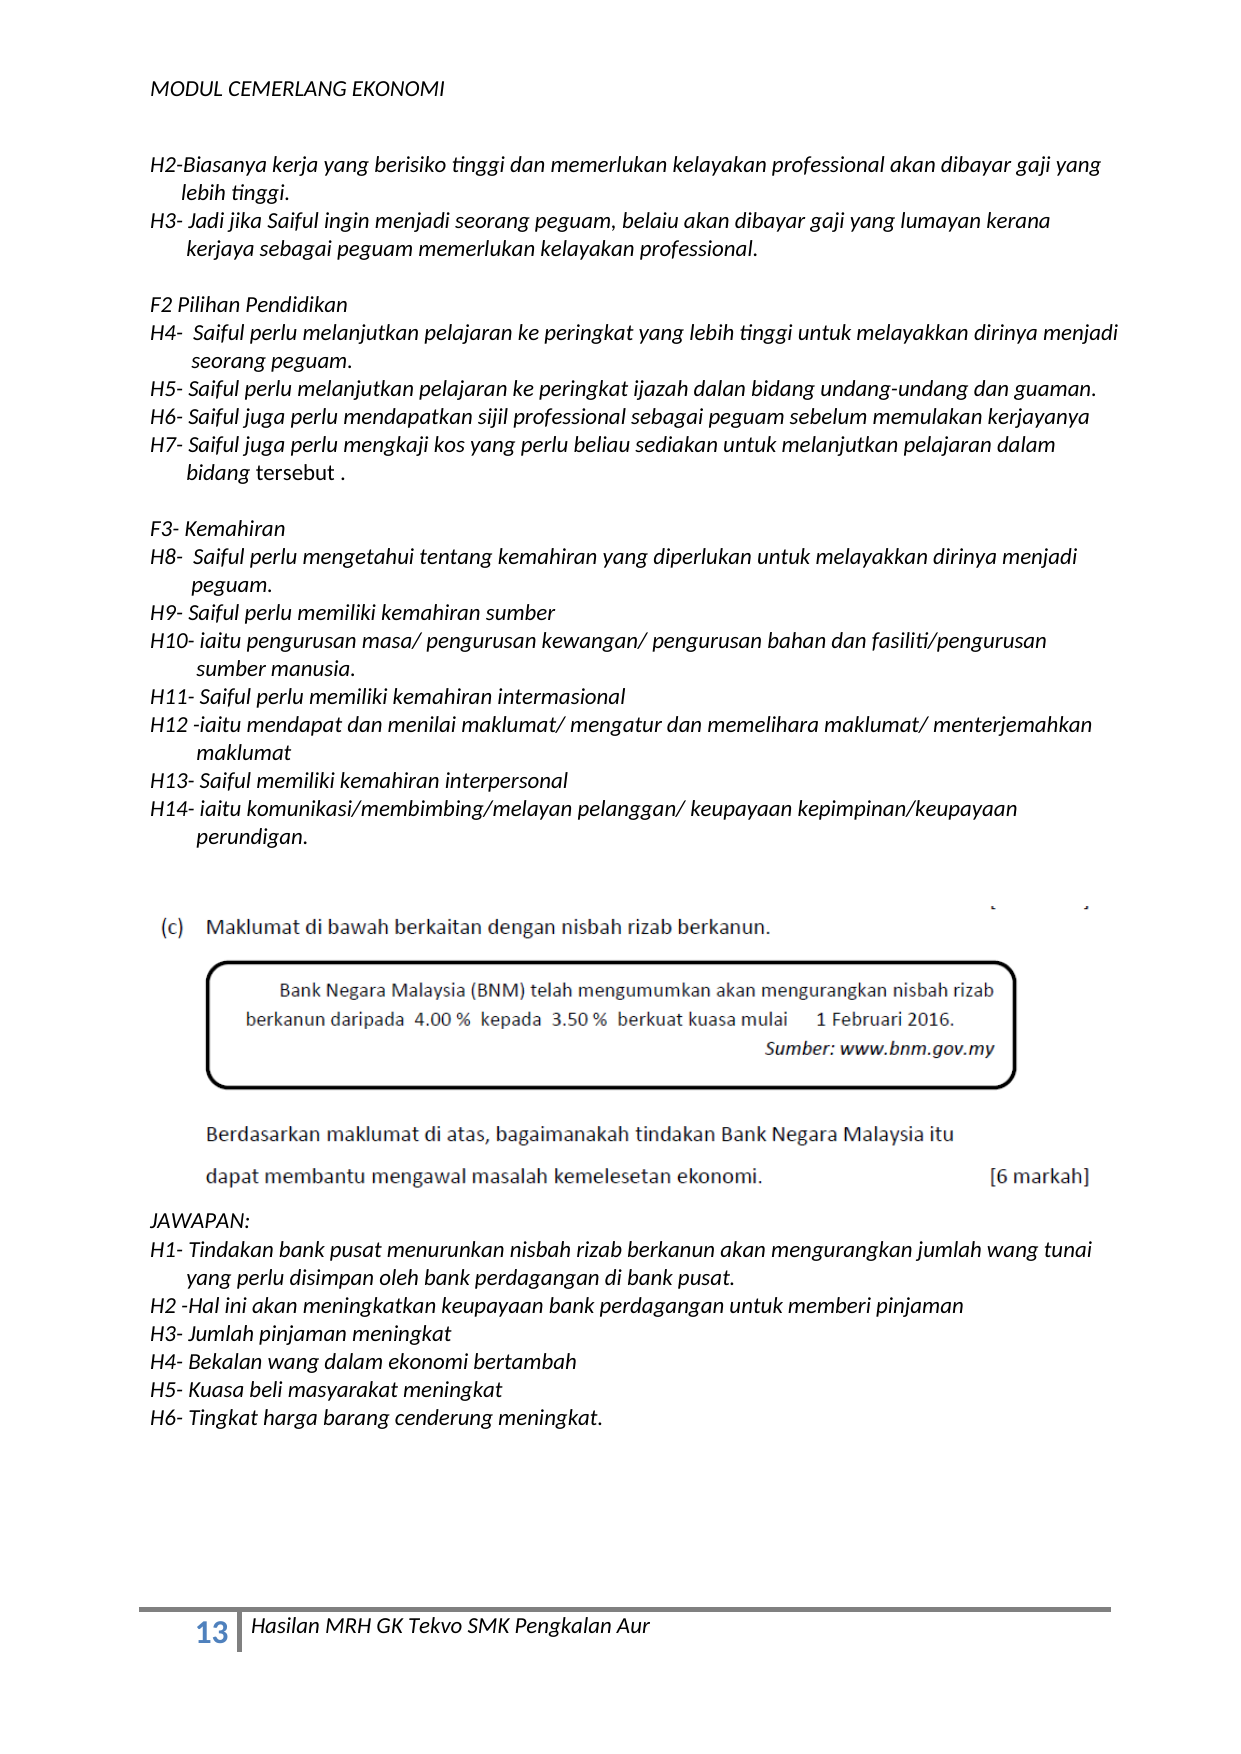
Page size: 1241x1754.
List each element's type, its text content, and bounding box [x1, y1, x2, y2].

picture [150, 906, 1123, 1207]
text H6- Saiful juga perlu mendapatkan sijil professional sebagai peguam sebelum memulakan kerjayanya [150, 402, 1122, 430]
text peguam. [150, 570, 1122, 598]
text H8- Saiful perlu mengetahui tentang kemahiran yang diperlukan untuk melayakkan dirinya menjadi [150, 542, 1122, 570]
text H2-Biasanya kerja yang berisiko tinggi dan memerlukan kelayakan professional akan dibayar gaji yang [150, 150, 1122, 178]
text F2 Pilihan Pendidikan [150, 290, 1122, 318]
text kerjaya sebagai peguam memerlukan kelayakan professional. [150, 234, 1122, 262]
text H6- Tingkat harga barang cenderung meningkat. [150, 1403, 1122, 1431]
text perundigan. [150, 822, 1122, 851]
text H4- Bekalan wang dalam ekonomi bertambah [150, 1347, 1122, 1375]
text yang perlu disimpan oleh bank perdagangan di bank pusat. [150, 1263, 1122, 1291]
text H5- Kuasa beli masyarakat meningkat [150, 1375, 1122, 1403]
text H11- Saiful perlu memiliki kemahiran intermasional [150, 682, 1122, 710]
text H3- Jadi jika Saiful ingin menjadi seorang peguam, belaiu akan dibayar gaji yang lumayan kerana [150, 206, 1122, 234]
text bidang tersebut . [150, 458, 1122, 486]
text H4- Saiful perlu melanjutkan pelajaran ke peringkat yang lebih tinggi untuk melayakkan dirinya menjadi [150, 318, 1122, 346]
text H12 -iaitu mendapat dan menilai maklumat/ mengatur dan memelihara maklumat/ menterjemahkan [150, 710, 1122, 738]
text H2 -Hal ini akan meningkatkan keupayaan bank perdagangan untuk memberi pinjaman [150, 1291, 1122, 1319]
text sumber manusia. [150, 654, 1122, 682]
text JAWAPAN: [150, 1207, 1122, 1235]
text H13- Saiful memiliki kemahiran interpersonal [150, 766, 1122, 794]
text H10- iaitu pengurusan masa/ pengurusan kewangan/ pengurusan bahan dan fasiliti/pengurusan [150, 626, 1122, 654]
text H14- iaitu komunikasi/membimbing/melayan pelanggan/ keupayaan kepimpinan/keupayaan [150, 794, 1122, 822]
text lebih tinggi. [150, 178, 1122, 206]
text H7- Saiful juga perlu mengkaji kos yang perlu beliau sediakan untuk melanjutkan pelajaran dalam [150, 430, 1122, 458]
text H1- Tindakan bank pusat menurunkan nisbah rizab berkanun akan mengurangkan jumlah wang tunai [150, 1235, 1122, 1263]
text seorang peguam. [150, 346, 1122, 374]
text H9- Saiful perlu memiliki kemahiran sumber [150, 598, 1122, 626]
text H5- Saiful perlu melanjutkan pelajaran ke peringkat ijazah dalan bidang undang-undang dan guaman. [150, 374, 1122, 402]
text H3- Jumlah pinjaman meningkat [150, 1319, 1122, 1347]
text F3- Kemahiran [150, 514, 1122, 542]
text maklumat [150, 738, 1122, 766]
